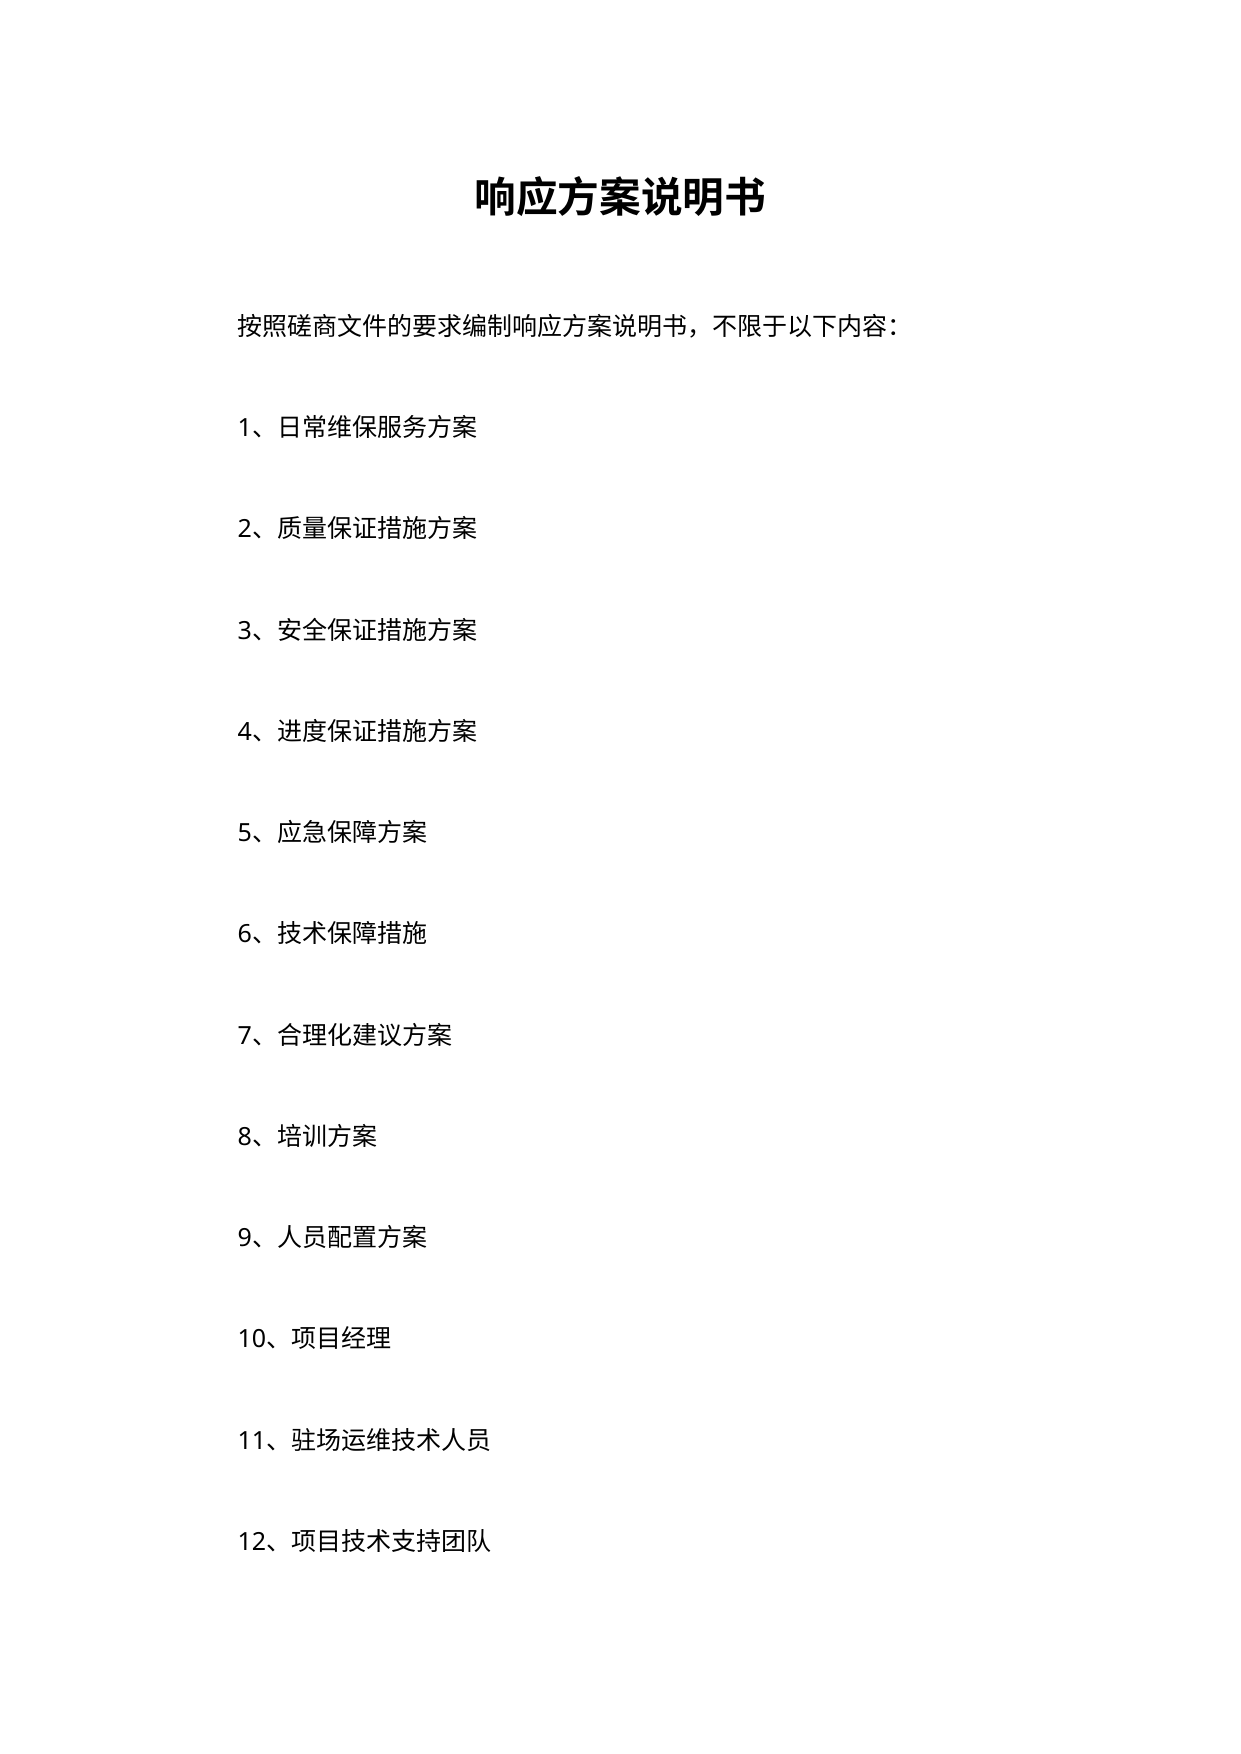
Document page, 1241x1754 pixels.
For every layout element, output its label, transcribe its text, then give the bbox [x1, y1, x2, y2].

text 4、进度保证措施方案 [187, 697, 1053, 762]
text 7、合理化建议方案 [187, 1001, 1053, 1066]
text 按照磋商文件的要求编制响应方案说明书，不限于以下内容： [187, 292, 1053, 357]
text 2、质量保证措施方案 [187, 494, 1053, 559]
text 9、人员配置方案 [187, 1203, 1053, 1268]
text 12、项目技术支持团队 [187, 1507, 1053, 1572]
text 10、项目经理 [187, 1304, 1053, 1369]
text 11、驻场运维技术人员 [187, 1406, 1053, 1471]
text 响应方案说明书 [187, 162, 1053, 227]
text 8、培训方案 [187, 1102, 1053, 1167]
text 1、日常维保服务方案 [187, 393, 1053, 458]
text 6、技术保障措施 [187, 899, 1053, 964]
text 5、应急保障方案 [187, 798, 1053, 863]
text 3、安全保证措施方案 [187, 596, 1053, 661]
